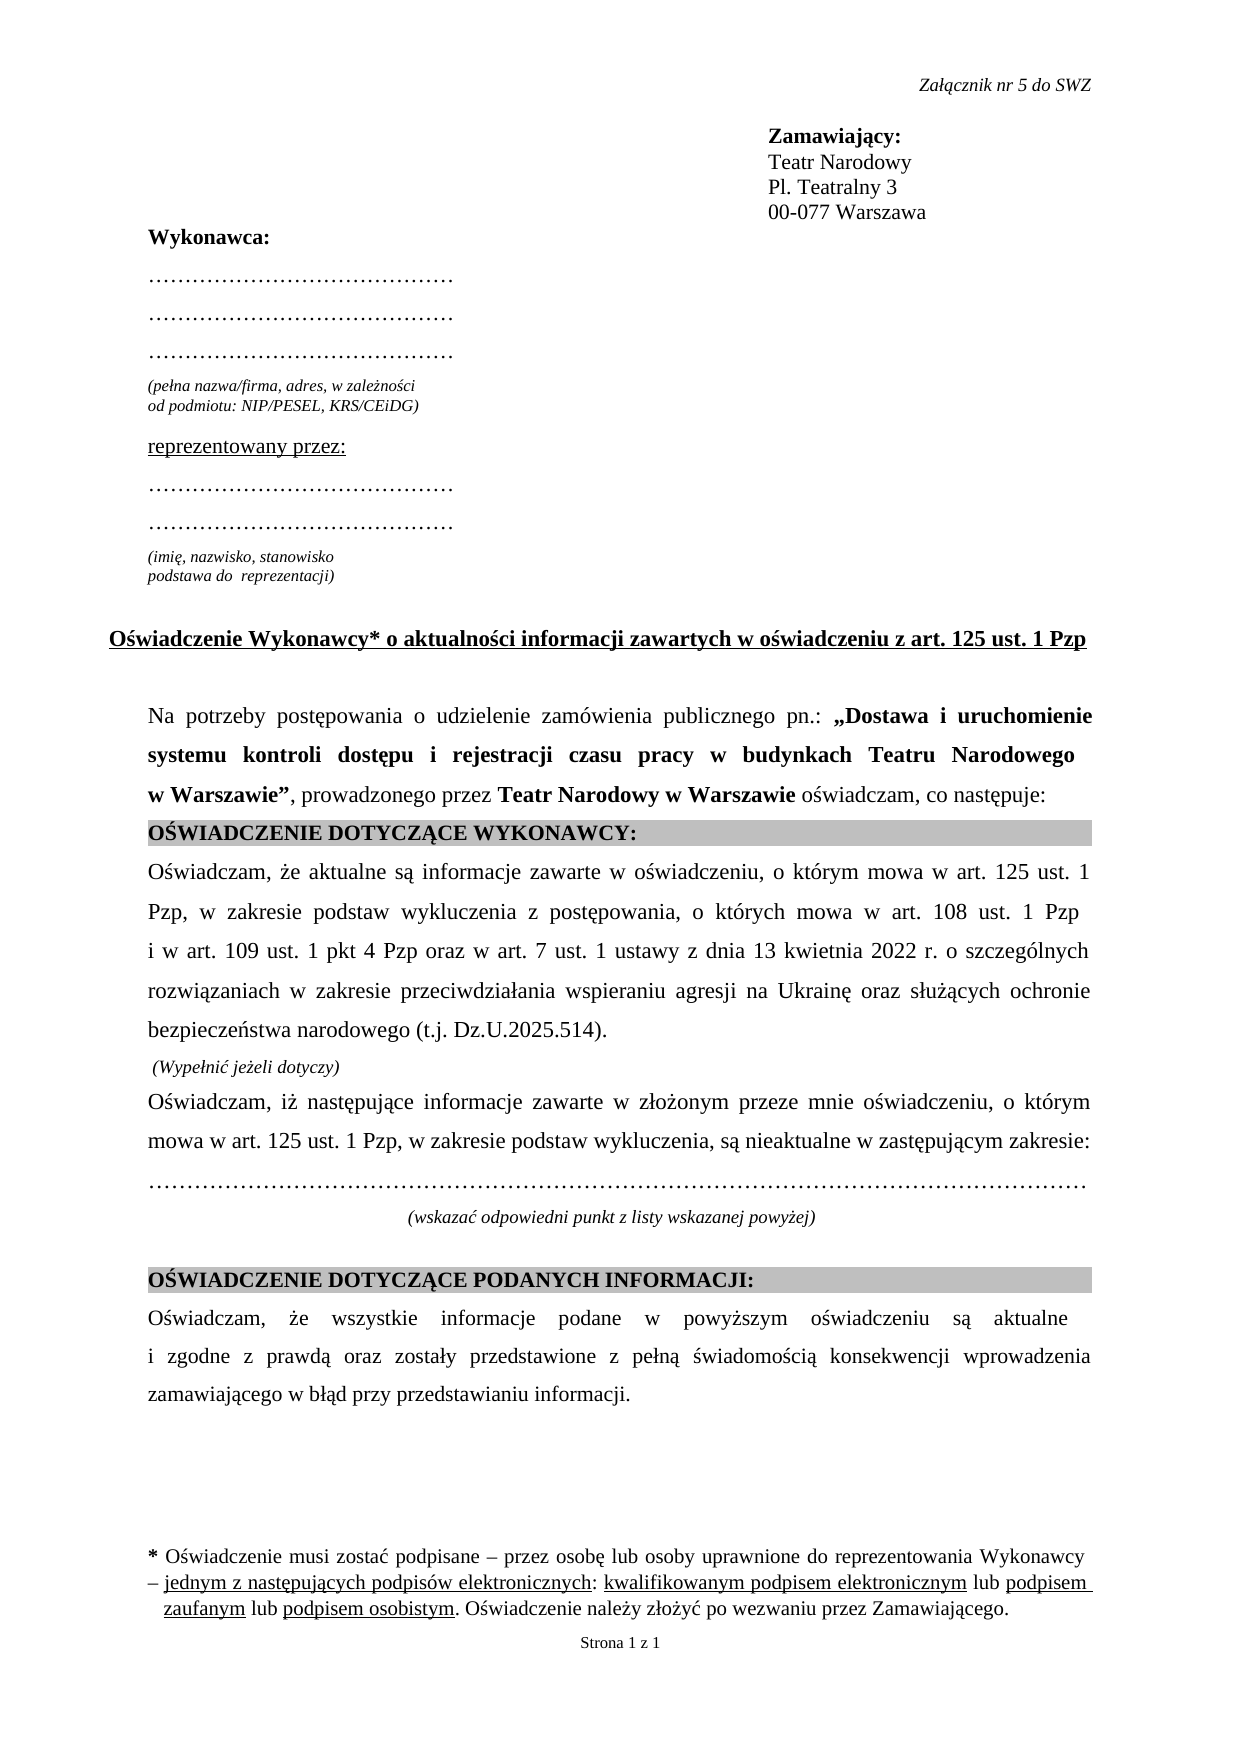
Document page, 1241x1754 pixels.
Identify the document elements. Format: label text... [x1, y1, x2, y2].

text (pełna nazwa/firma, adres, w zależności od podmiotu: NIP/PESEL, KRS/CEiDG) [148, 376, 472, 415]
text (imię, nazwisko, stanowisko [148, 547, 472, 566]
text Na potrzeby postępowania o udzielenie zamówienia publicznego pn.: „Dostawa i uruchomienie systemu kontroli dostępu i rejestracji czasu pracy w budynkach Teatru Narodowego w Warszawie”, prowadzonego przez Teatr Narodowy w Warszawie oświadczam, co następuje: [148, 702, 1092, 807]
text ………………………………………………………………………… [148, 262, 472, 325]
text Oświadczenie Wykonawcy* o aktualności informacji zawartych w oświadczeniu z art. 125 ust. 1 Pzp [103, 625, 1092, 651]
text 00-077 Warszawa [768, 199, 1092, 224]
text …………………………………… [148, 338, 472, 363]
text Zamawiający: [694, 123, 1092, 149]
text Teatr Narodowy Pl. Teatralny 3 [768, 149, 1092, 199]
text podstawa do reprezentacji) [148, 566, 472, 585]
text OŚWIADCZENIE DOTYCZĄCE PODANYCH INFORMACJI: [148, 1267, 1092, 1293]
text OŚWIADCZENIE DOTYCZĄCE WYKONAWCY: [148, 820, 1092, 846]
text Oświadczam, iż następujące informacje zawarte w złożonym przeze mnie oświadczeniu, o którym mowa w art. 125 ust. 1 Pzp, w zakresie podstaw wykluczenia, są nieaktualne w zastępującym zakresie: …………………………………………………………………………………………………………… [148, 1088, 1092, 1193]
text (Wypełnić jeżeli dotyczy) [148, 1056, 1092, 1077]
text Oświadczam, że wszystkie informacje podane w powyższym oświadczeniu są aktualne i zgodne z prawdą oraz zostały przedstawione z pełną świadomością konsekwencji wprowadzenia zamawiającego w błąd przy przedstawianiu informacji. [148, 1305, 1092, 1406]
text ………………………………………………………………………… [148, 471, 472, 534]
text Wykonawca: [148, 224, 1092, 249]
text Oświadczam, że aktualne są informacje zawarte w oświadczeniu, o którym mowa w art. 125 ust. 1 Pzp, w zakresie podstaw wykluczenia z postępowania, o których mowa w art. 108 ust. 1 Pzp i w art. 109 ust. 1 pkt 4 Pzp oraz w art. 7 ust. 1 ustawy z dnia 13 kwietnia 2022 r. o szczególnych rozwiązaniach w zakresie przeciwdziałania wspieraniu agresji na Ukrainę oraz służących ochronie bezpieczeństwa narodowego (t.j. Dz.U.2025.514). [148, 858, 1092, 1042]
text (wskazać odpowiedni punkt z listy wskazanej powyżej) [133, 1206, 1092, 1228]
text * Oświadczenie musi zostać podpisane – przez osobę lub osoby uprawnione do reprezentowania Wykonawcy – jednym z następujących podpisów elektronicznych: kwalifikowanym podpisem elektronicznym lub podpisem zaufanym lub podpisem osobistym. Oświadczenie należy złożyć po wezwaniu przez Zamawiającego. [148, 1544, 1092, 1620]
text reprezentowany przez: [148, 433, 1092, 459]
